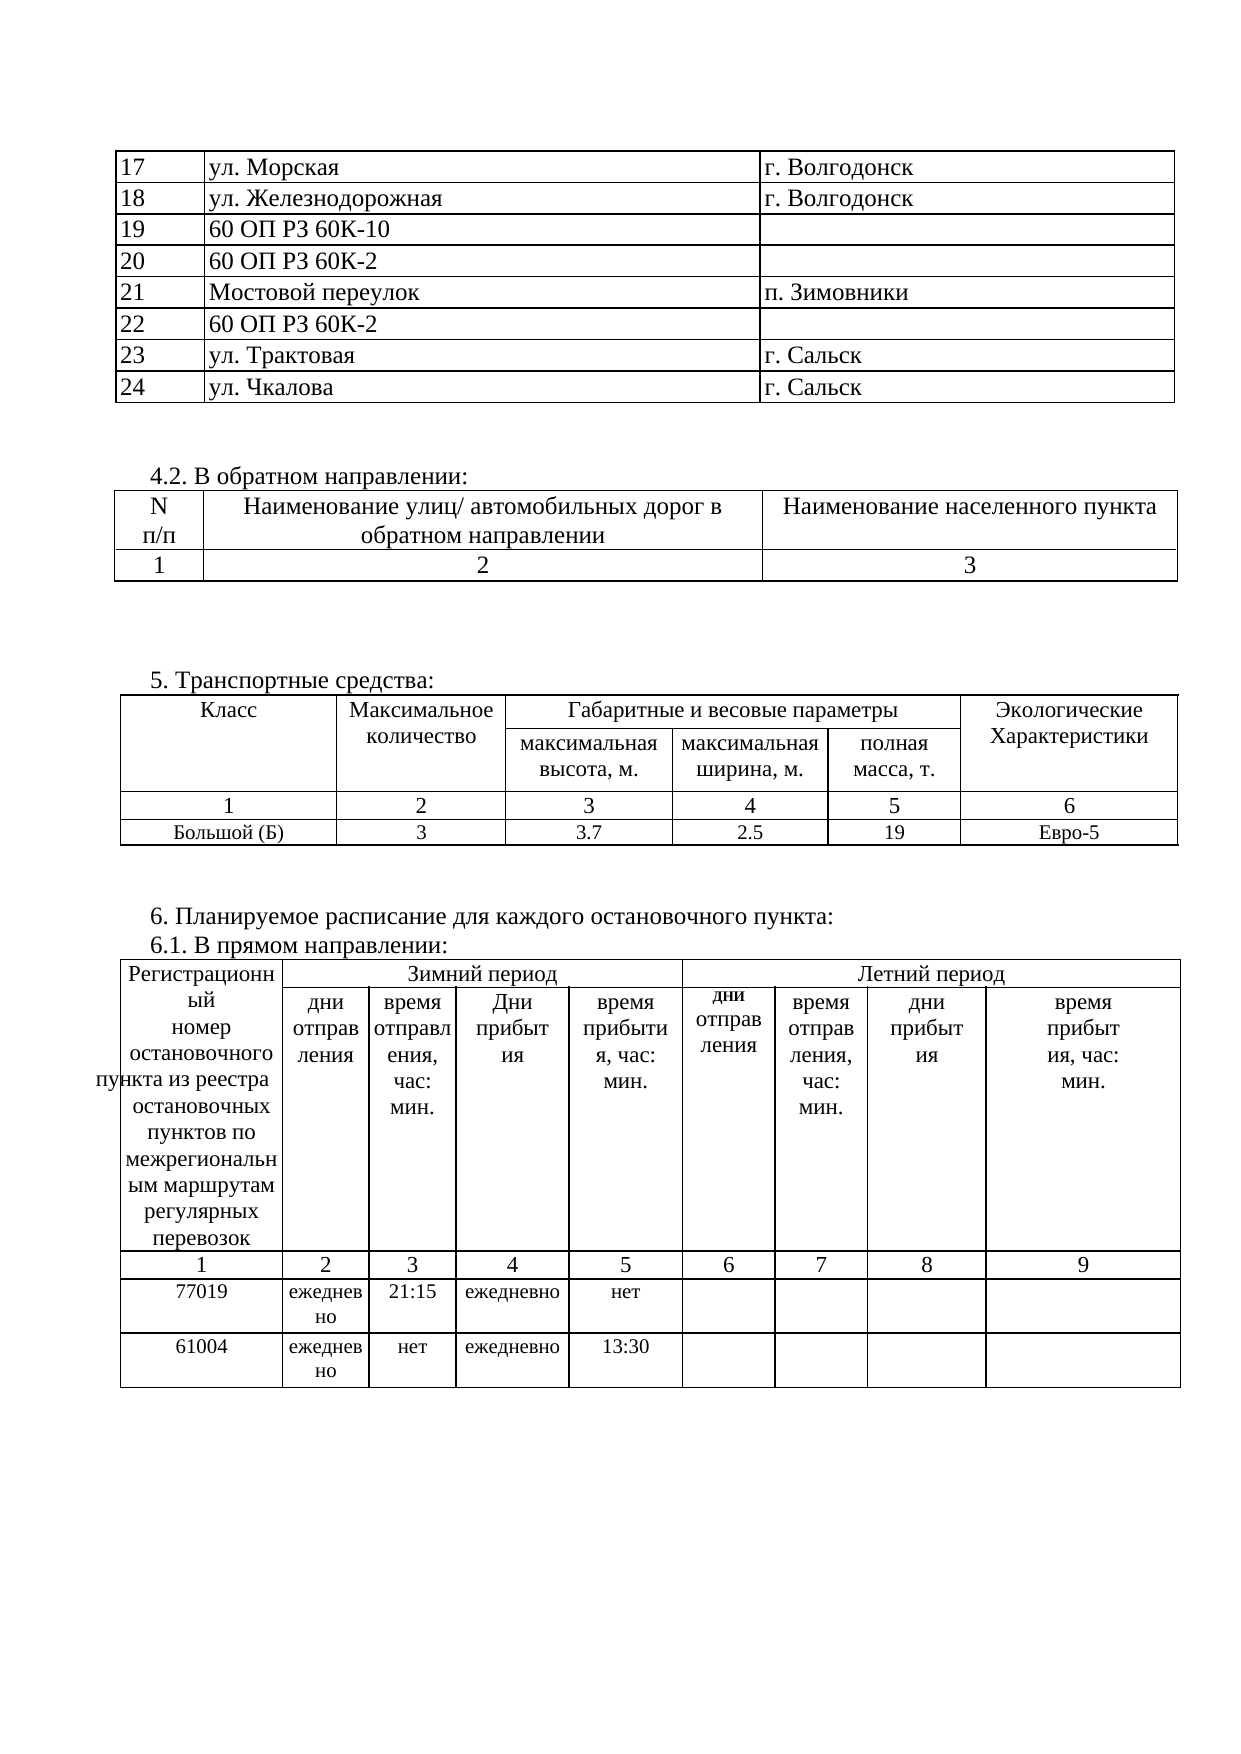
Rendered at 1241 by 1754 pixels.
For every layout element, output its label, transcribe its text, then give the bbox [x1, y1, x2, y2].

table_header Класс [121, 696, 336, 791]
table_cell максимальная высота, м. [506, 729, 672, 791]
table_cell [761, 246, 1174, 276]
table_cell ул. Железнодорожная [205, 183, 759, 213]
table_cell ежедневно [283, 1280, 368, 1332]
table_header Наименование населенного пункта [763, 491, 1177, 548]
table_cell 1 [121, 1252, 282, 1278]
text 5. Транспортные средства: [150, 665, 1090, 694]
table_cell 3 [370, 1252, 455, 1278]
table_cell Мостовой переулок [205, 277, 759, 307]
table_cell 9 [987, 1252, 1180, 1278]
table_cell 60 ОП РЗ 60К-10 [205, 215, 759, 244]
table_cell полная масса, т. [829, 729, 960, 791]
table_cell 21:15 [370, 1280, 455, 1332]
table_cell г. Волгодонск [761, 152, 1174, 181]
table_cell максимальная ширина, м. [673, 729, 827, 791]
table_cell ежедневно [457, 1280, 568, 1332]
table_cell 19 [829, 820, 960, 844]
table_header Габаритные и весовые параметры [506, 696, 960, 727]
table_cell ежедневно [457, 1334, 568, 1387]
table_cell нет [370, 1334, 455, 1387]
table_cell 22 [117, 309, 204, 339]
table_cell 19 [117, 215, 204, 244]
table_header Экологические Характеристики [961, 696, 1177, 791]
table_cell [776, 1280, 867, 1332]
table_cell ДНИ отправ ления [683, 988, 774, 1250]
table_cell 3 [506, 792, 672, 819]
table_cell [776, 1334, 867, 1387]
table_cell дни отправ ления [283, 988, 368, 1250]
table_cell 3.7 [506, 820, 672, 844]
table_cell Большой (Б) [121, 820, 336, 844]
table_cell 23 [117, 340, 204, 370]
table_cell [761, 215, 1174, 244]
table_cell время отправл ения, час: мин. [370, 988, 455, 1250]
table_cell [868, 1334, 985, 1387]
table_cell ул. Трактовая [205, 340, 759, 370]
table_cell [868, 1280, 985, 1332]
table_cell нет [570, 1280, 682, 1332]
table_header Летний период [683, 960, 1180, 986]
table_cell время прибыти я, час: мин. [570, 988, 682, 1250]
table_cell [683, 1334, 774, 1387]
table_cell 1 [115, 550, 203, 580]
table_cell время отправ ления, час: мин. [776, 988, 867, 1250]
table_cell [987, 1280, 1180, 1332]
table_cell 7 [776, 1252, 867, 1278]
table_cell г. Волгодонск [761, 183, 1174, 213]
table_cell 4 [673, 792, 827, 819]
text 6. Планируемое расписание для каждого остановочного пункта: [150, 901, 1090, 930]
table_cell 5 [829, 792, 960, 819]
table_cell [987, 1334, 1180, 1387]
text 4.2. В обратном направлении: [150, 461, 1090, 489]
table_cell 2 [337, 792, 505, 819]
table_cell 8 [868, 1252, 985, 1278]
table_cell время прибыт ия, час: мин. [987, 988, 1180, 1250]
table_cell 3 [763, 549, 1177, 580]
text 6.1. В прямом направлении: [150, 930, 1090, 958]
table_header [121, 960, 282, 1250]
table_cell 61004 [121, 1334, 282, 1387]
table_cell 77019 [121, 1280, 282, 1332]
table_cell Евро-5 [961, 820, 1177, 844]
table_cell [761, 309, 1174, 339]
table_cell 2 [204, 550, 762, 580]
table_header Зимний период [283, 960, 682, 986]
table_cell п. Зимовники [761, 277, 1174, 307]
table_header Максимальное количество [337, 696, 505, 791]
table_cell Дни прибыт ия [457, 988, 568, 1250]
table_cell г. Сальск [761, 340, 1174, 370]
table_header Наименование улиц/ автомобильных дорог в обратном направлении [204, 491, 762, 548]
table_cell 6 [961, 792, 1177, 819]
table_cell дни прибыт ия [868, 988, 985, 1250]
table_cell ул. Морская [205, 152, 759, 181]
table_cell 20 [117, 246, 204, 276]
table_cell 21 [117, 277, 204, 307]
table_cell 13:30 [570, 1334, 682, 1387]
table_cell ежедневно [283, 1334, 368, 1387]
table_cell 24 [117, 372, 204, 402]
table_cell г. Сальск [761, 372, 1174, 402]
table_cell 6 [683, 1252, 774, 1278]
table_cell 60 ОП РЗ 60К-2 [205, 309, 759, 339]
table_cell 5 [570, 1252, 682, 1278]
table_cell 1 [121, 792, 336, 819]
table_cell 2.5 [673, 820, 827, 844]
table_cell 2 [283, 1252, 368, 1278]
table_cell 3 [337, 820, 505, 844]
table_cell 18 [117, 183, 204, 213]
table_cell [683, 1280, 774, 1332]
table_cell 4 [457, 1252, 568, 1278]
table_header N п/п [115, 491, 203, 548]
table_cell ул. Чкалова [205, 372, 759, 402]
table_cell 60 ОП РЗ 60К-2 [205, 246, 759, 276]
table_cell 17 [117, 152, 204, 181]
